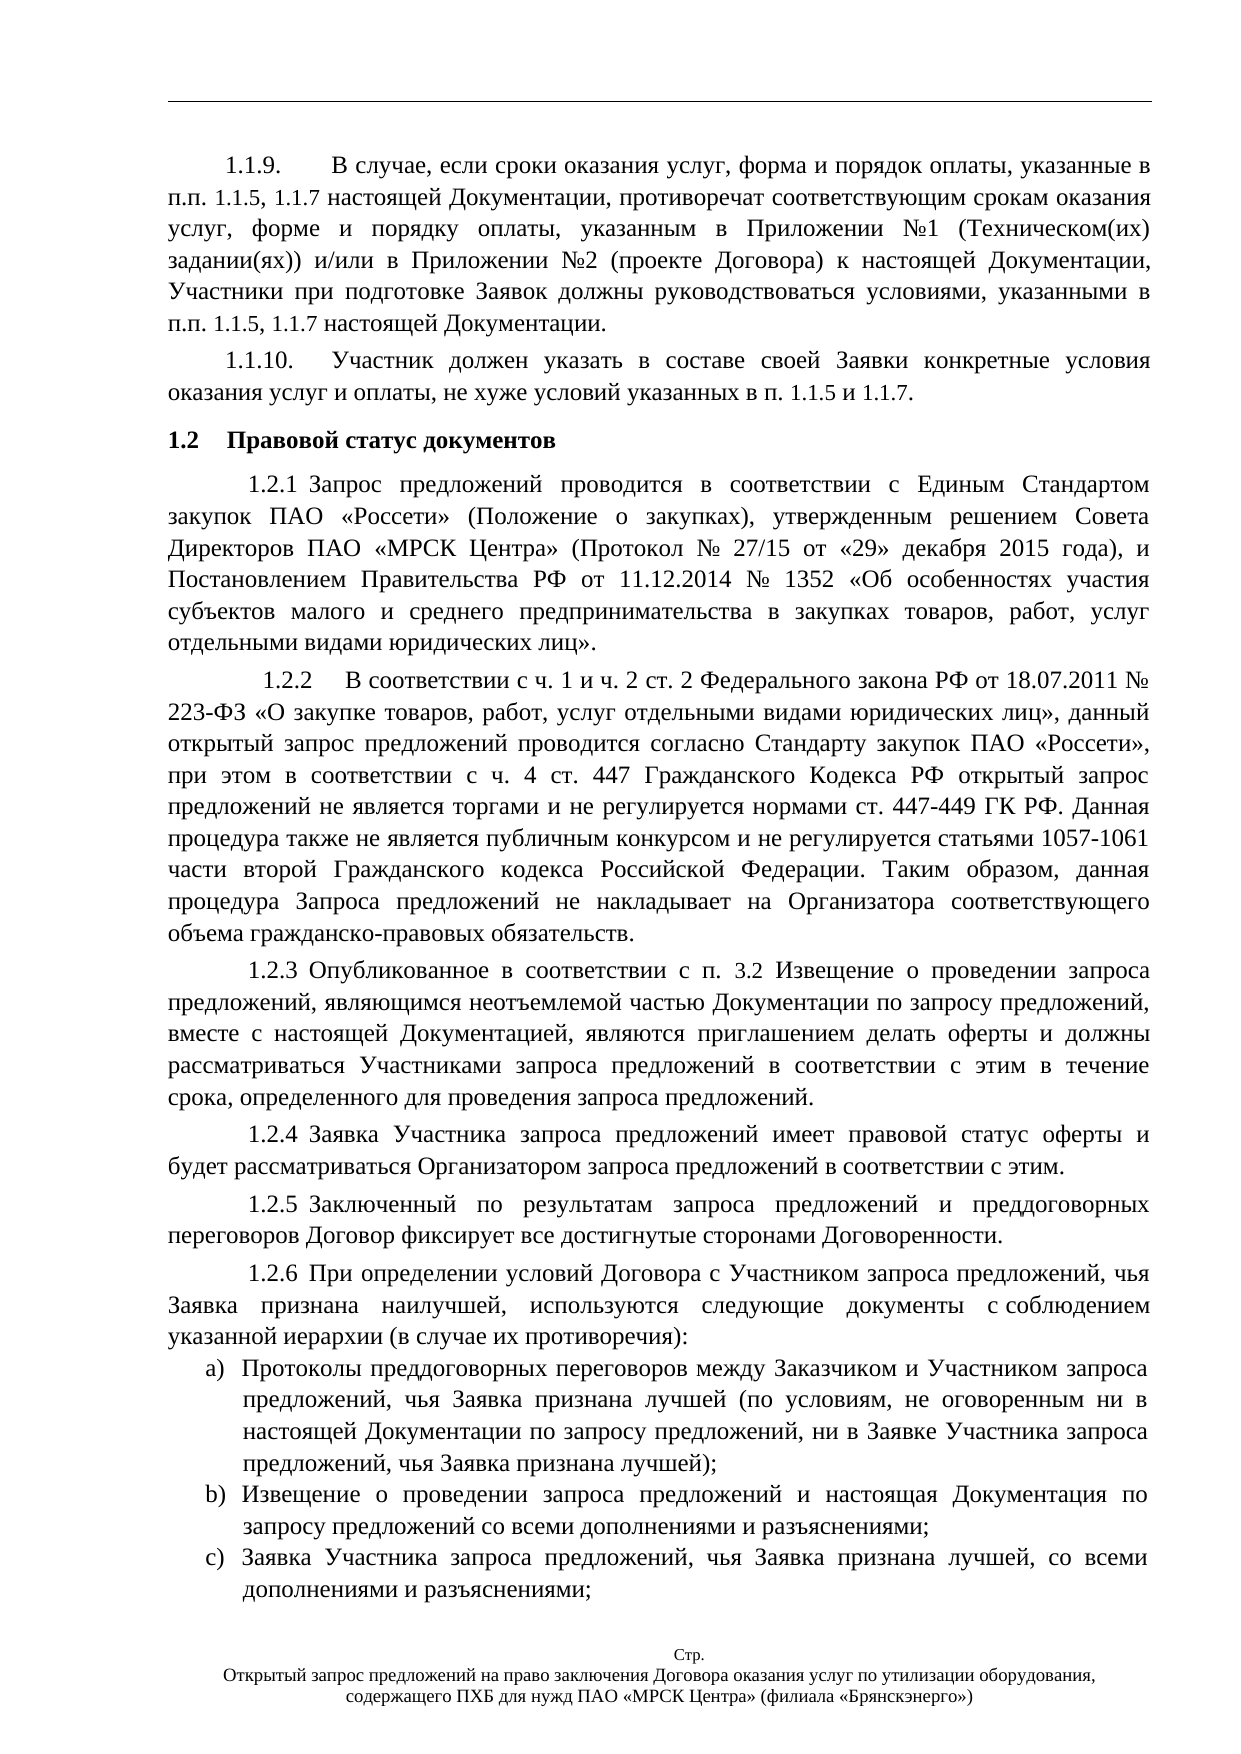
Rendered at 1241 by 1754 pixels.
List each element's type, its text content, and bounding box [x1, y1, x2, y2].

list Извещение о проведении запроса предложений и настоящая Документация по запросу предложений со всеми дополнениями и разъяснениями; [205, 1479, 1148, 1539]
list В случае, если сроки оказания услуг, форма и порядок оплаты, указанные в п.п. 1.1.5, 1.1.7 настоящей Документации, противоречат соответствующим срокам оказания услуг, форме и порядку оплаты, указанным в Приложении №1 (Техническом(их) задании(ях)) и/или в Приложении №2 (проекте Договора) к настоящей Документации, Участники при подготовке Заявок должны руководствоваться условиями, указанными в п.п. 1.1.5, 1.1.7 настоящей Документации. [168, 150, 1152, 337]
list Опубликованное в соответствии с п. 3.2 Извещение о проведении запроса предложений, являющимся неотъемлемой частью Документации по запросу предложений, вместе с настоящей Документацией, являются приглашением делать оферты и должны рассматриваться Участниками запроса предложений в соответствии с этим в течение срока, определенного для проведения запроса предложений. [168, 955, 1150, 1110]
list Заявка Участника запроса предложений имеет правовой статус оферты и будет рассматриваться Организатором запроса предложений в соответствии с этим. [168, 1119, 1150, 1180]
list Заявка Участника запроса предложений, чья Заявка признана лучшей, со всеми дополнениями и разъяснениями; [205, 1542, 1148, 1603]
list Запрос предложений проводится в соответствии с Единым Стандартом закупок ПАО «Россети» (Положение о закупках), утвержденным решением Совета Директоров ПАО «МРСК Центра» (Протокол № 27/15 от «29» декабря 2015 года), и Постановлением Правительства РФ от 11.12.2014 № 1352 «Об особенностях участия субъектов малого и среднего предпринимательства в закупках товаров, работ, услуг отдельными видами юридических лиц». [168, 469, 1150, 656]
list При определении условий Договора с Участником запроса предложений, чья Заявка признана наилучшей, используются следующие документы с соблюдением указанной иерархии (в случае их противоречия): [168, 1258, 1150, 1350]
list В соответствии с ч. 1 и ч. 2 ст. 2 Федерального закона РФ от 18.07.2011 № 223-ФЗ «О закупке товаров, работ, услуг отдельными видами юридических лиц», данный открытый запрос предложений проводится согласно Стандарту закупок ПАО «Россети», при этом в соответствии с ч. 4 ст. 447 Гражданского Кодекса РФ открытый запрос предложений не является торгами и не регулируется нормами ст. 447-449 ГК РФ. Данная процедура также не является публичным конкурсом и не регулируется статьями 1057-1061 части второй Гражданского кодекса Российской Федерации. Таким образом, данная процедура Запроса предложений не накладывает на Организатора соответствующего объема гражданско-правовых обязательств. [168, 665, 1150, 946]
list Заключенный по результатам запроса предложений и преддоговорных переговоров Договор фиксирует все достигнутые сторонами Договоренности. [168, 1189, 1150, 1249]
list Протоколы преддоговорных переговоров между Заказчиком и Участником запроса предложений, чья Заявка признана лучшей (по условиям, не оговоренным ни в настоящей Документации по запросу предложений, ни в Заявке Участника запроса предложений, чья Заявка признана лучшей); [205, 1353, 1149, 1476]
subtitle Правовой статус документов [168, 425, 1152, 454]
list Участник должен указать в составе своей Заявки конкретные условия оказания услуг и оплаты, не хуже условий указанных в п. 1.1.5 и 1.1.7. [168, 346, 1152, 406]
